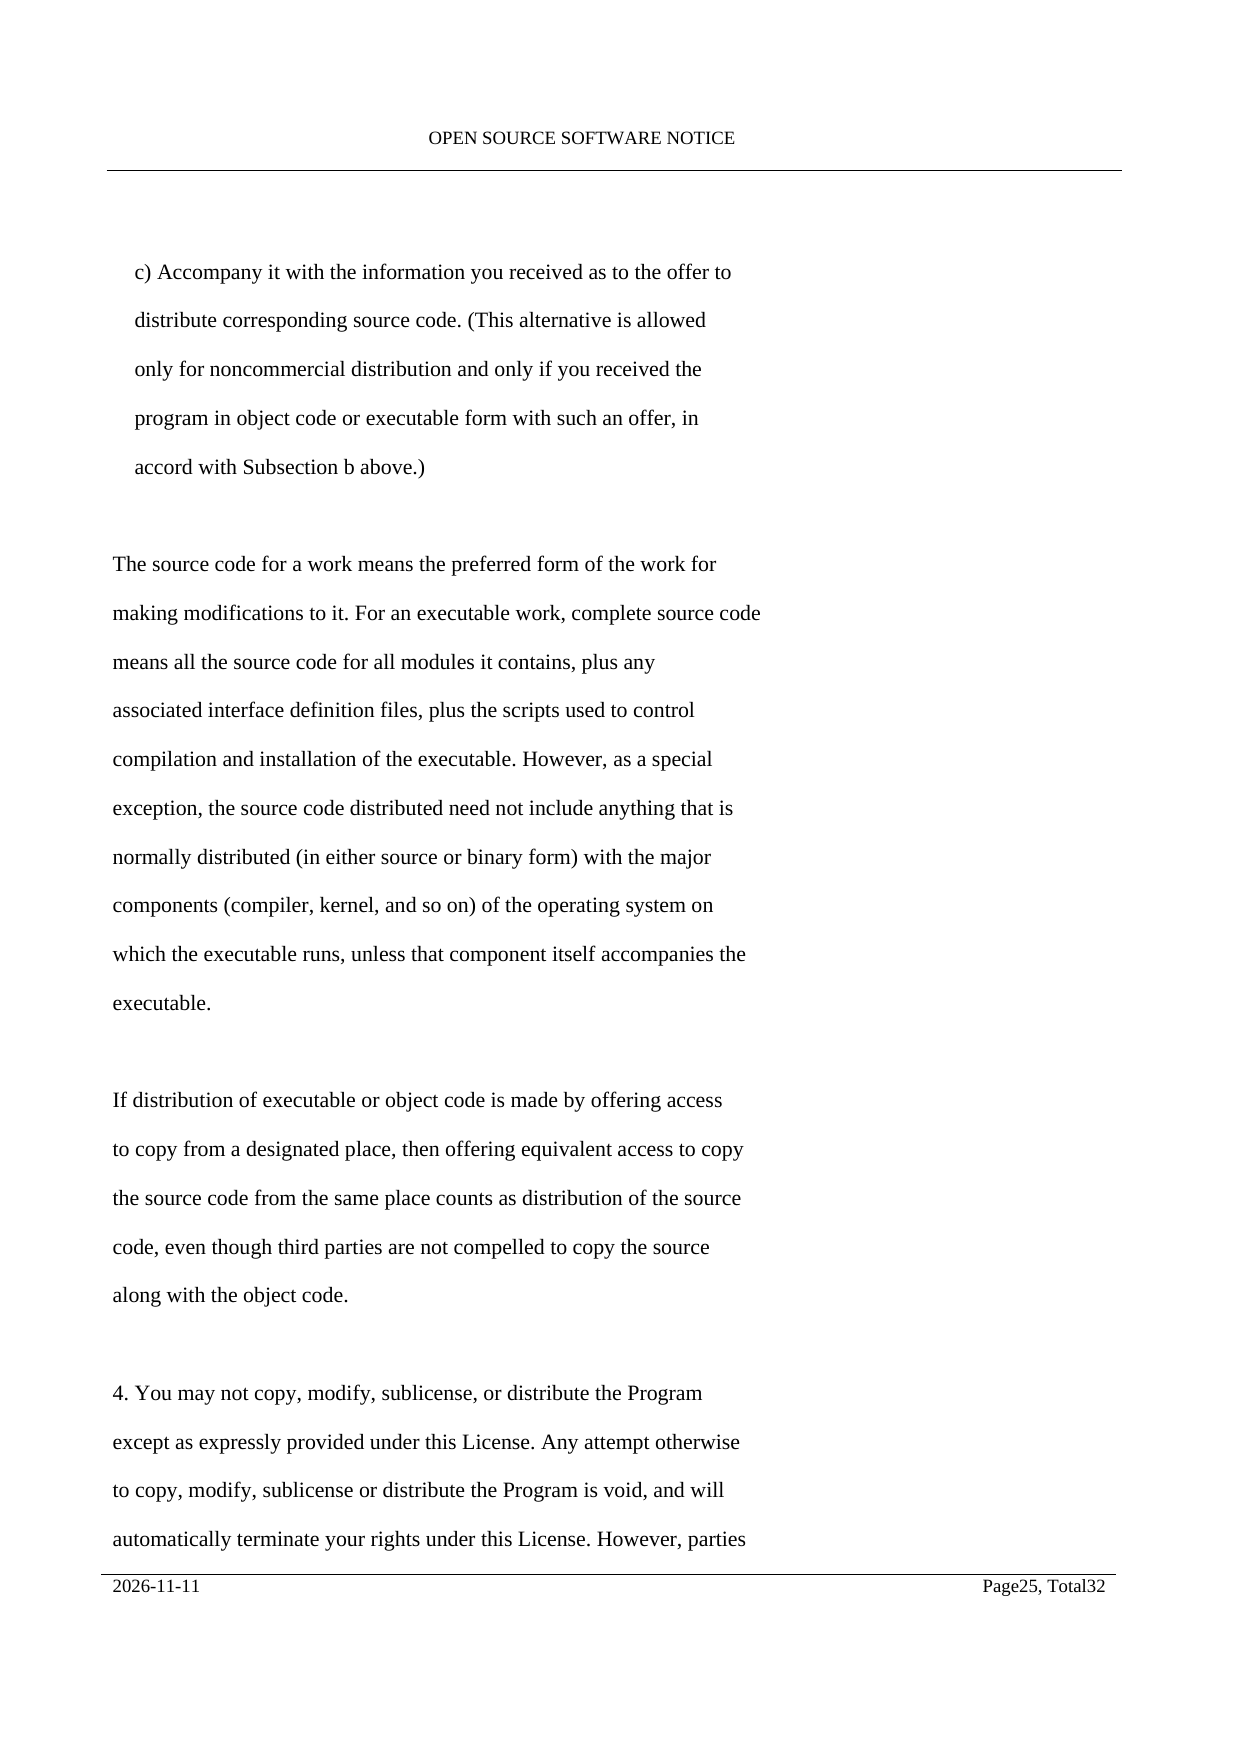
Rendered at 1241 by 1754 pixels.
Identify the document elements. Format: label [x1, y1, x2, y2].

text [112, 206, 1128, 1555]
